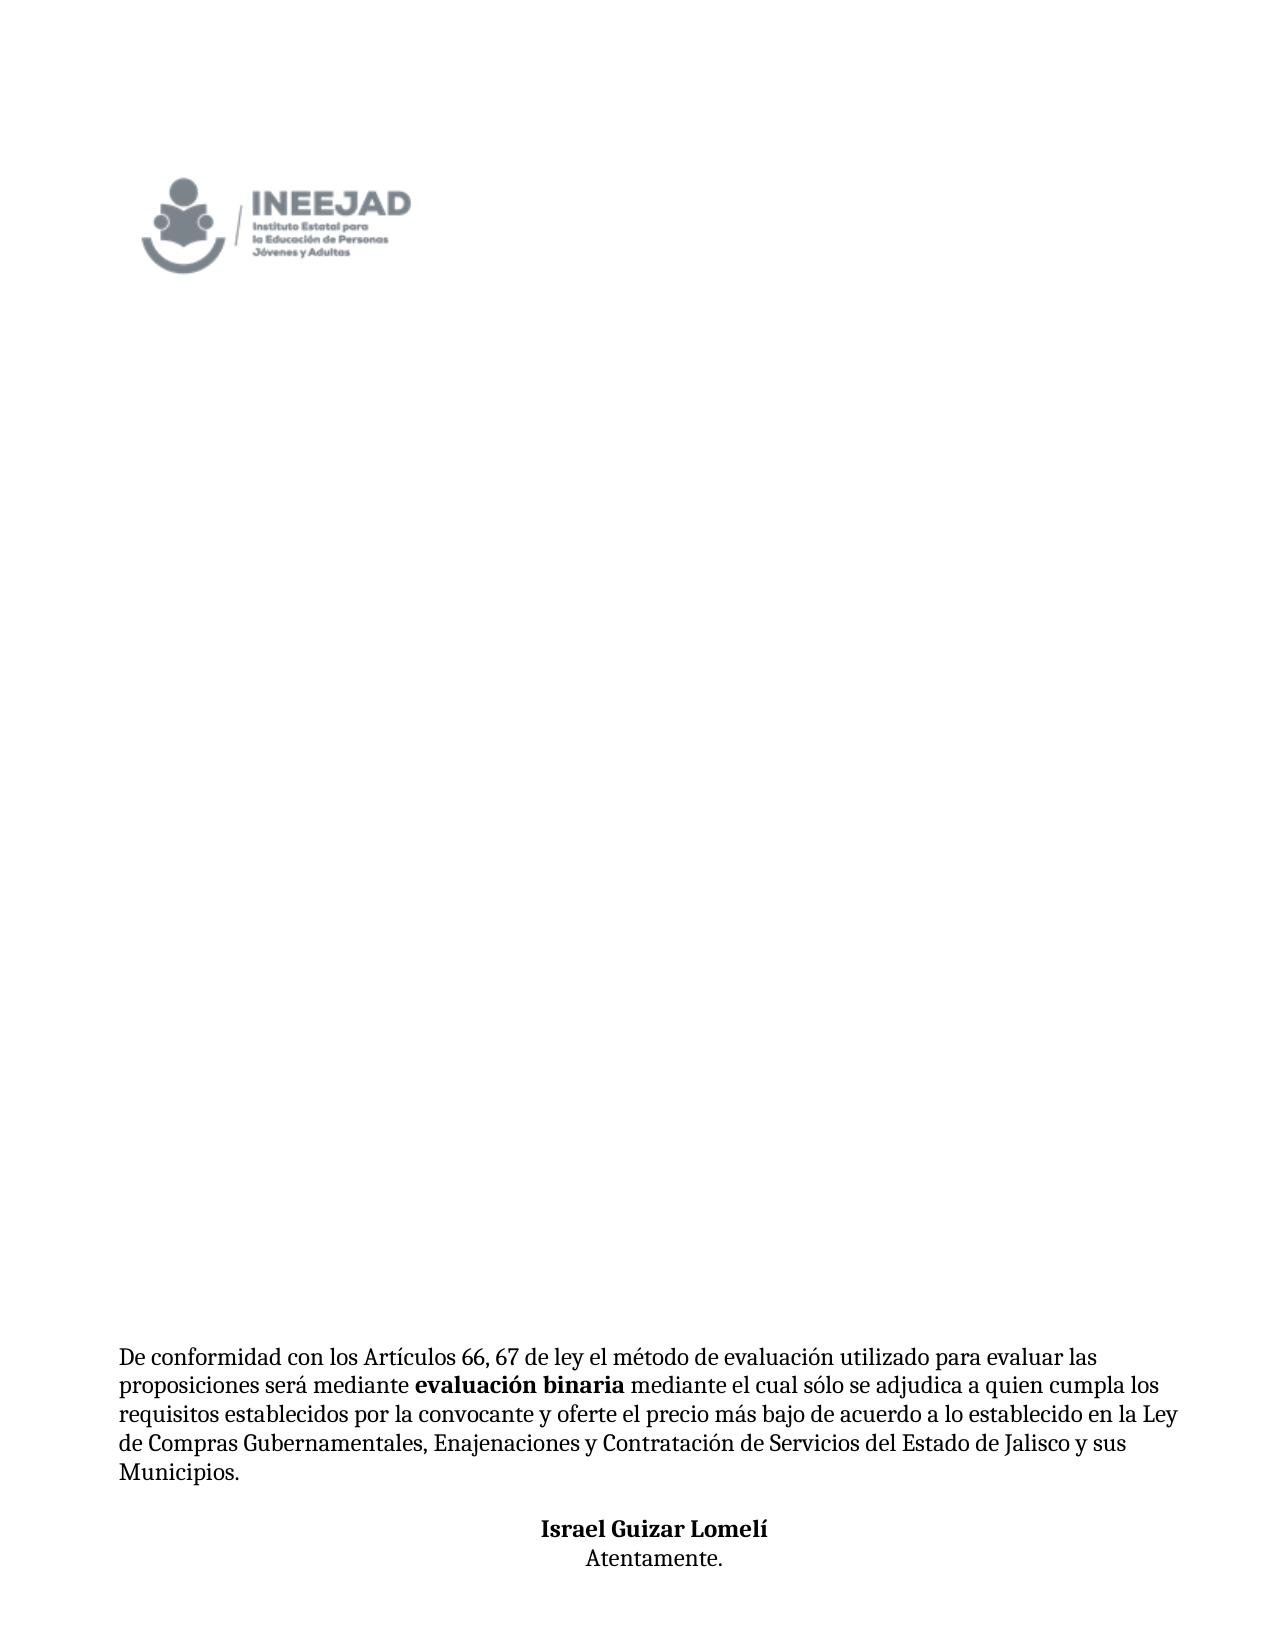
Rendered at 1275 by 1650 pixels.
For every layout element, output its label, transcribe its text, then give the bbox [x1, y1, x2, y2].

text De conformidad con los Artículos 66, 67 de ley el método de evaluación utilizado para evaluar las proposiciones será mediante evaluación binaria mediante el cual sólo se adjudica a quien cumpla los requisitos establecidos por la convocante y oferte el precio más bajo de acuerdo a lo establecido en la Ley de Compras Gubernamentales, Enajenaciones y Contratación de Servicios del Estado de Jalisco y sus Municipios. [119, 1343, 1189, 1486]
text Israel Guizar Lomelí [119, 1515, 1189, 1544]
text Atentamente. [119, 1544, 1189, 1573]
picture [81, 103, 1275, 1312]
